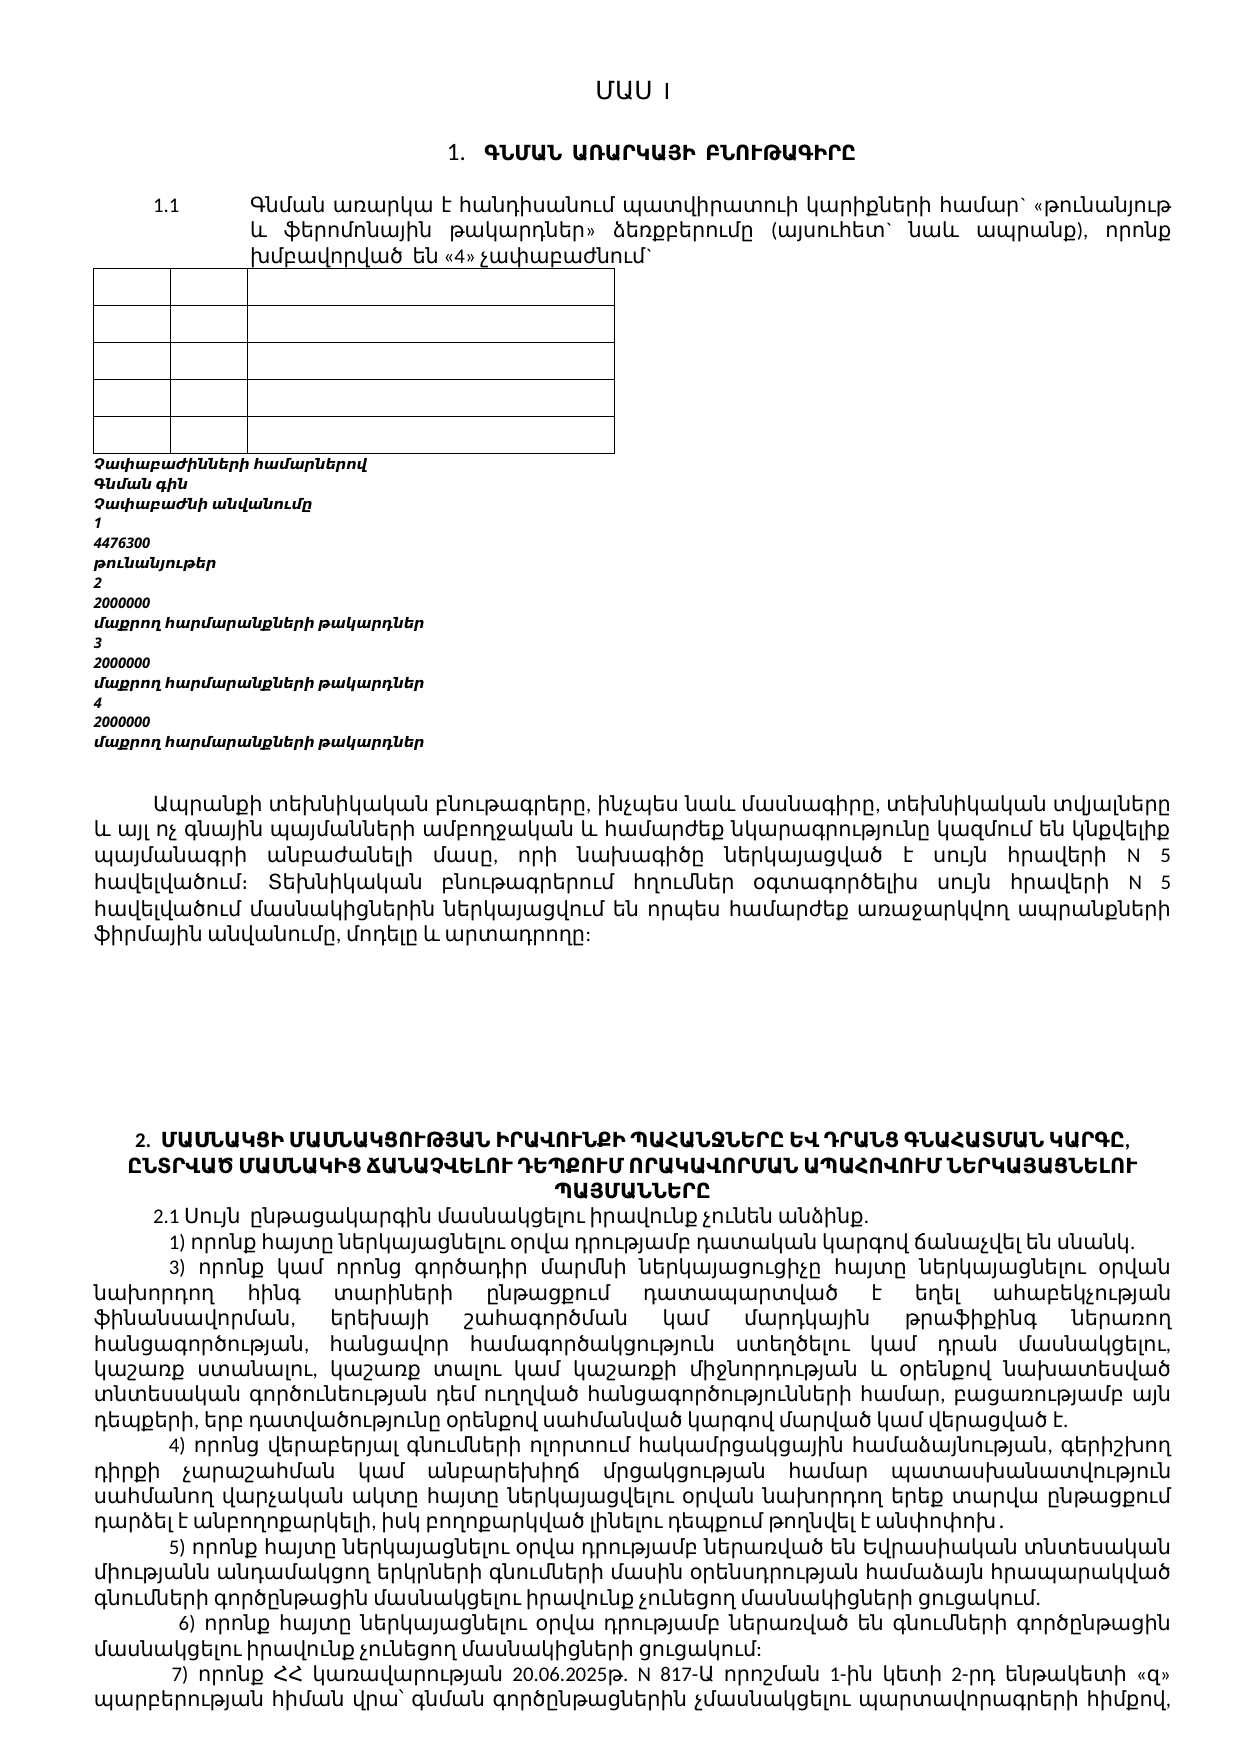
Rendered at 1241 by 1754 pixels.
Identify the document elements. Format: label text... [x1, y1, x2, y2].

subtitle Գնման առարկա է հանդիսանում պատվիրատուի կարիքների համար` «թունանյութ և ֆերոմոնային թակարդներ» ձեռքբերումը (այսուհետ` նաև ապրանք), որոնք խմբավորված են «4» չափաբաժնում` [153, 192, 1171, 268]
text 2. ՄԱՍՆԱԿՑԻ ՄԱՍՆԱԿՑՈՒԹՅԱՆ ԻՐԱՎՈՒՆՔԻ ՊԱՀԱՆՋՆԵՐԸ ԵՎ ԴՐԱՆՑ ԳՆԱՀԱՏՄԱՆ ԿԱՐԳԸ, ԸՆՏՐՎԱԾ ՄԱՍՆԱԿԻՑ ՃԱՆԱՉՎԵԼՈՒ ԴԵՊՔՈՒՄ ՈՐԱԿԱՎՈՐՄԱՆ ԱՊԱՀՈՎՈՒՄ ՆԵՐԿԱՅԱՑՆԵԼՈՒ ՊԱՅՄԱՆՆԵՐԸ [94, 1127, 1171, 1204]
text 2.1 Սույն ընթացակարգին մասնակցելու իրավունք չունեն անձինք. [94, 1204, 1171, 1229]
text Ապրանքի տեխնիկական բնութագրերը, ինչպես նաև մասնագիրը, տեխնիկական տվյալները և այլ ոչ գնային պայմանների ամբողջական և համարժեք նկարագրությունը կազմում են կնքվելիք պայմանագրի անբաժանելի մասը, որի նախագիծը ներկայացված է սույն հրավերի N 5 հավելվածում։ Տեխնիկական բնութագրերում հղումներ օգտագործելիս սույն հրավերի N 5 հավելվածում մասնակիցներին ներկայացվում են որպես համարժեք առաջարկվող ապրանքների ֆիրմային անվանումը, մոդելը և արտադրողը: [94, 791, 1171, 947]
text 4) որոնց վերաբերյալ գնումների ոլորտում հակամրցակցային համաձայնության, գերիշխող դիրքի չարաշահման կամ անբարեխիղճ մրցակցության համար պատասխանատվություն սահմանող վարչական ակտը հայտը ներկայացվելու օրվան նախորդող երեք տարվա ընթացքում դարձել է անբողոքարկելի, իսկ բողոքարկված լինելու դեպքում թողնվել է անփոփոխ․ [94, 1432, 1171, 1534]
text ՄԱՍ I [94, 75, 1171, 106]
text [94, 1661, 1171, 1712]
text 5) որոնք հայտը ներկայացնելու օրվա դրությամբ ներառված են Եվրասիական տնտեսական միությանն անդամակցող երկրների գնումների մասին օրենսդրության համաձայն հրապարակված գնումների գործընթացին մասնակցելու իրավունք չունեցող մասնակիցների ցուցակում. [94, 1534, 1171, 1610]
text 1) որոնք հայտը ներկայացնելու օրվա դրությամբ դատական կարգով ճանաչվել են սնանկ. [94, 1229, 1171, 1254]
text 6) որոնք հայտը ներկայացնելու օրվա դրությամբ ներառված են գնումների գործընթացին մասնակցելու իրավունք չունեցող մասնակիցների ցուցակում: [94, 1610, 1171, 1661]
list ԳՆՄԱՆ ԱՌԱՐԿԱՅԻ ԲՆՈՒԹԱԳԻՐԸ [131, 136, 1171, 167]
text 3) որոնք կամ որոնց գործադիր մարմնի ներկայացուցիչը հայտը ներկայացնելու օրվան նախորդող հինգ տարիների ընթացքում դատապարտված է եղել ահաբեկչության ֆինանսավորման, երեխայի շահագործման կամ մարդկային թրաֆիքինգ ներառող հանցագործության, հանցավոր համագործակցություն ստեղծելու կամ դրան մասնակցելու, կաշառք ստանալու, կաշառք տալու կամ կաշառքի միջնորդության և օրենքով նախատեսված տնտեսական գործունեության դեմ ուղղված հանցագործությունների համար, բացառությամբ այն դեպքերի, երբ դատվածությունը օրենքով սահմանված կարգով մարված կամ վերացված է. [94, 1254, 1171, 1432]
